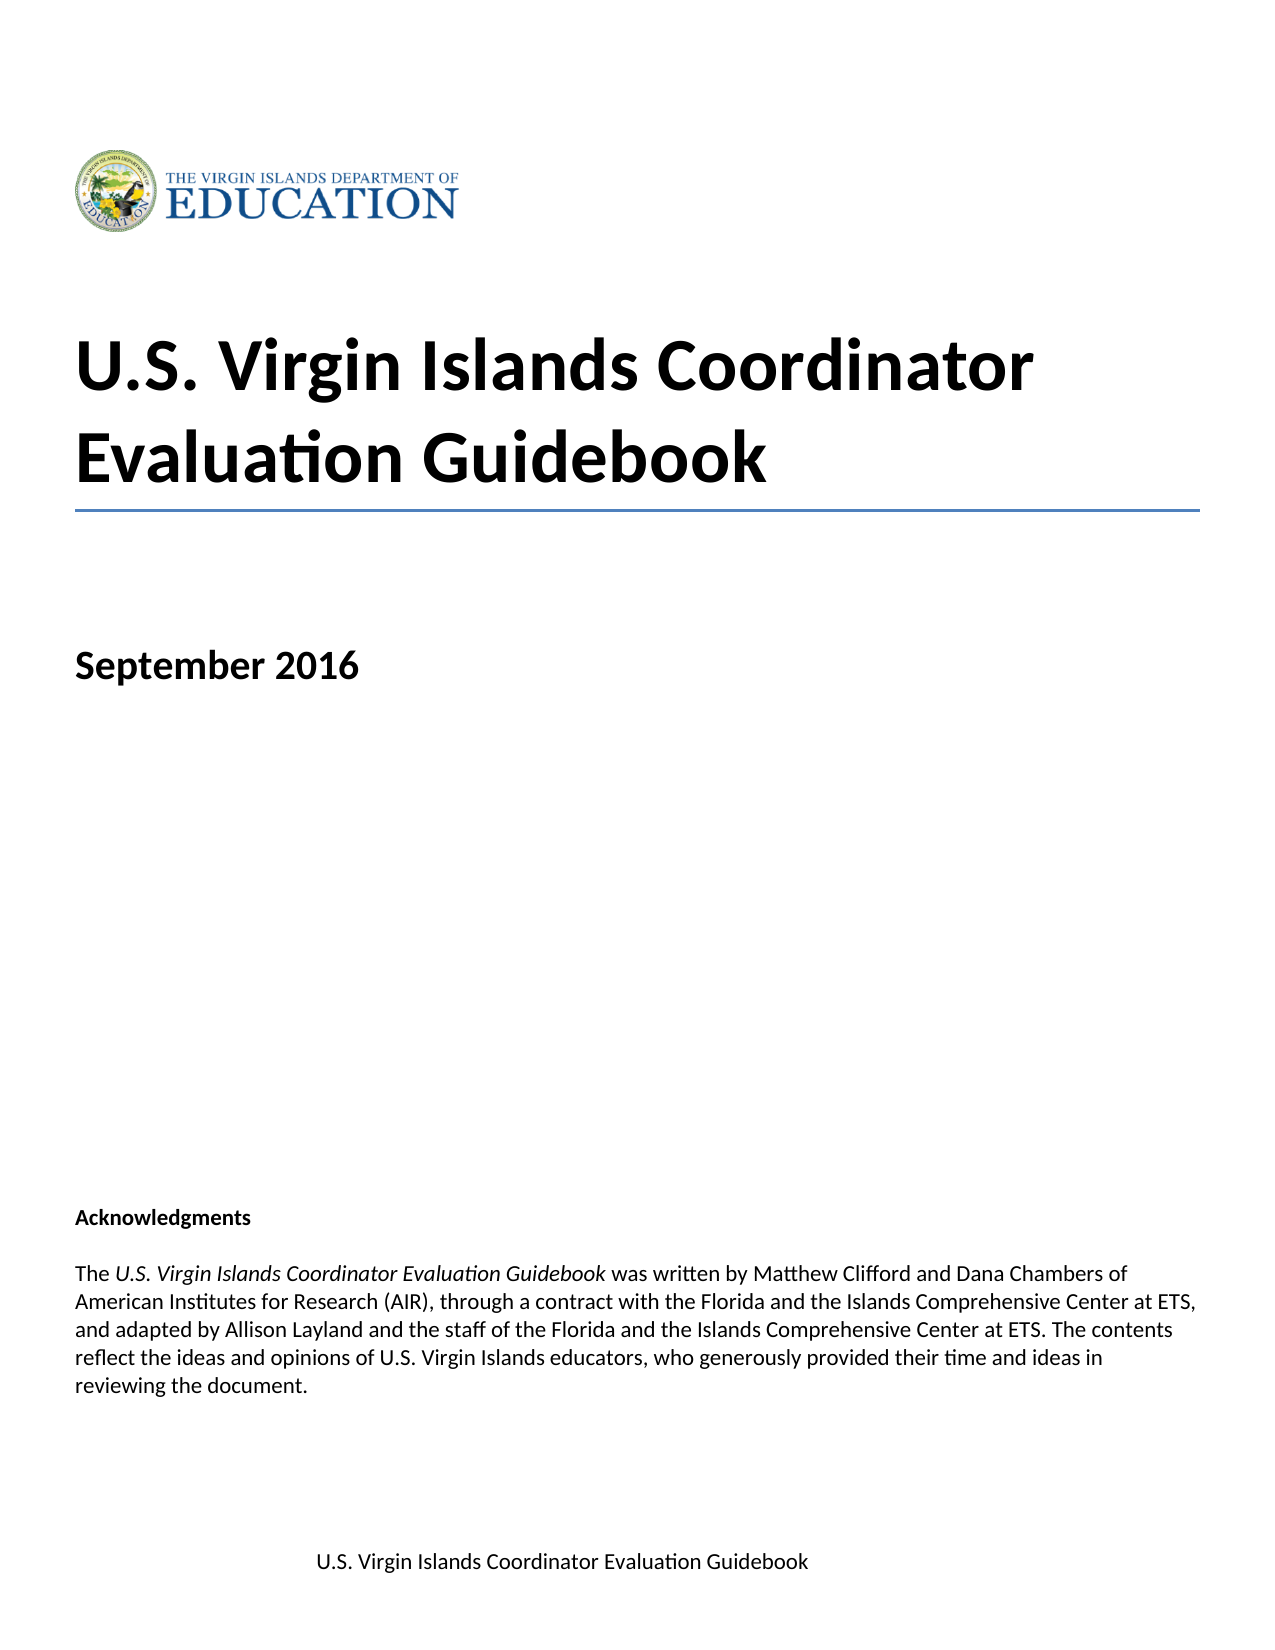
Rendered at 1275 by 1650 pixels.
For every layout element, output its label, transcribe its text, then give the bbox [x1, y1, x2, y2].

title U.S. Virgin Islands Coordinator Evaluation Guidebook [75, 318, 1200, 509]
text Acknowledgments [75, 1203, 1200, 1231]
text The U.S. Virgin Islands Coordinator Evaluation Guidebook was written by Matthew Clifford and Dana Chambers of American Institutes for Research (AIR), through a contract with the Florida and the Islands Comprehensive Center at ETS, and adapted by Allison Layland and the staff of the Florida and the Islands Comprehensive Center at ETS. The contents reflect the ideas and opinions of U.S. Virgin Islands educators, who generously provided their time and ideas in reviewing the document. [75, 1259, 1200, 1399]
picture [75, 150, 463, 232]
text September 2016 [75, 639, 1200, 690]
